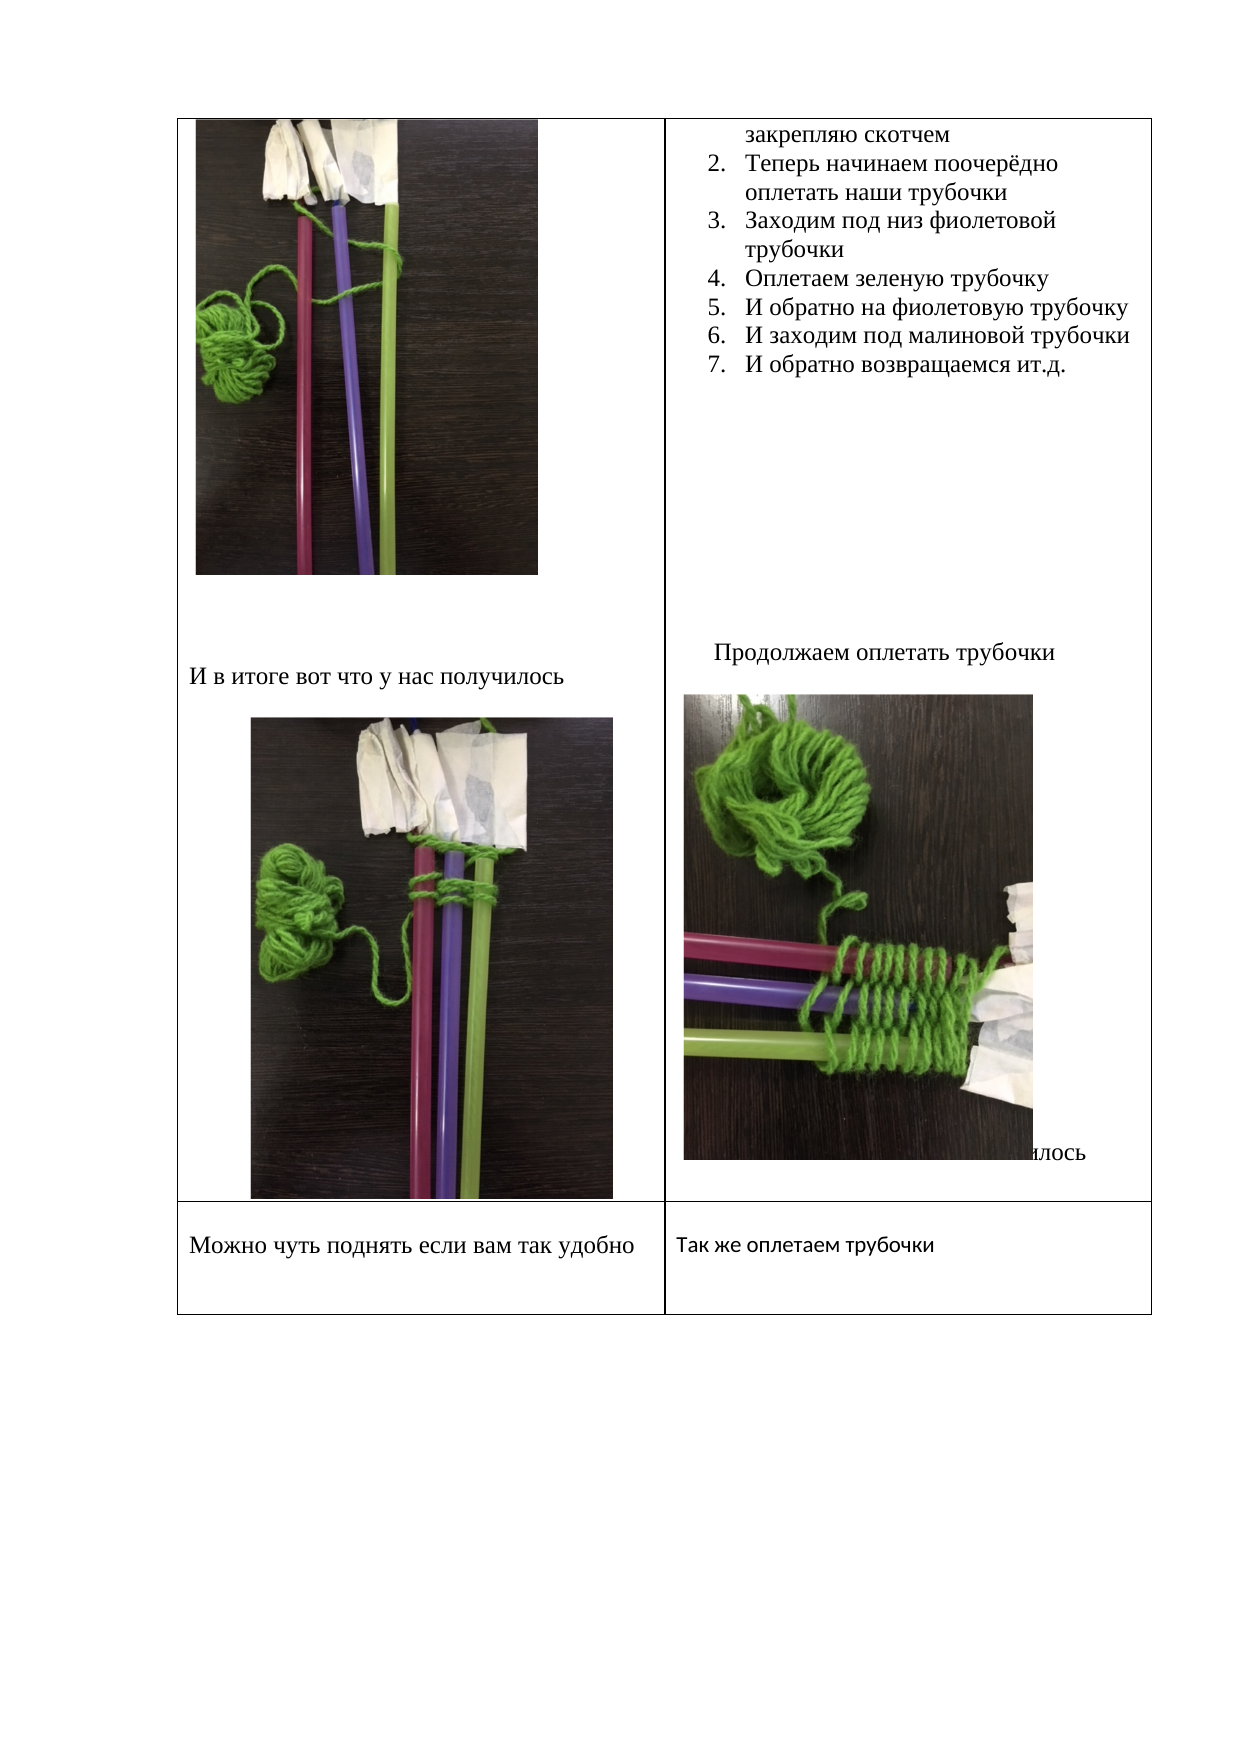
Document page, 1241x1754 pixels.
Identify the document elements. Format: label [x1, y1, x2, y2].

picture [684, 695, 1033, 1160]
table_cell [666, 119, 1151, 1201]
table_cell [666, 1202, 1151, 1314]
table_cell [178, 119, 664, 1201]
table_cell [178, 1202, 664, 1314]
picture [196, 120, 538, 575]
picture [251, 718, 613, 1199]
